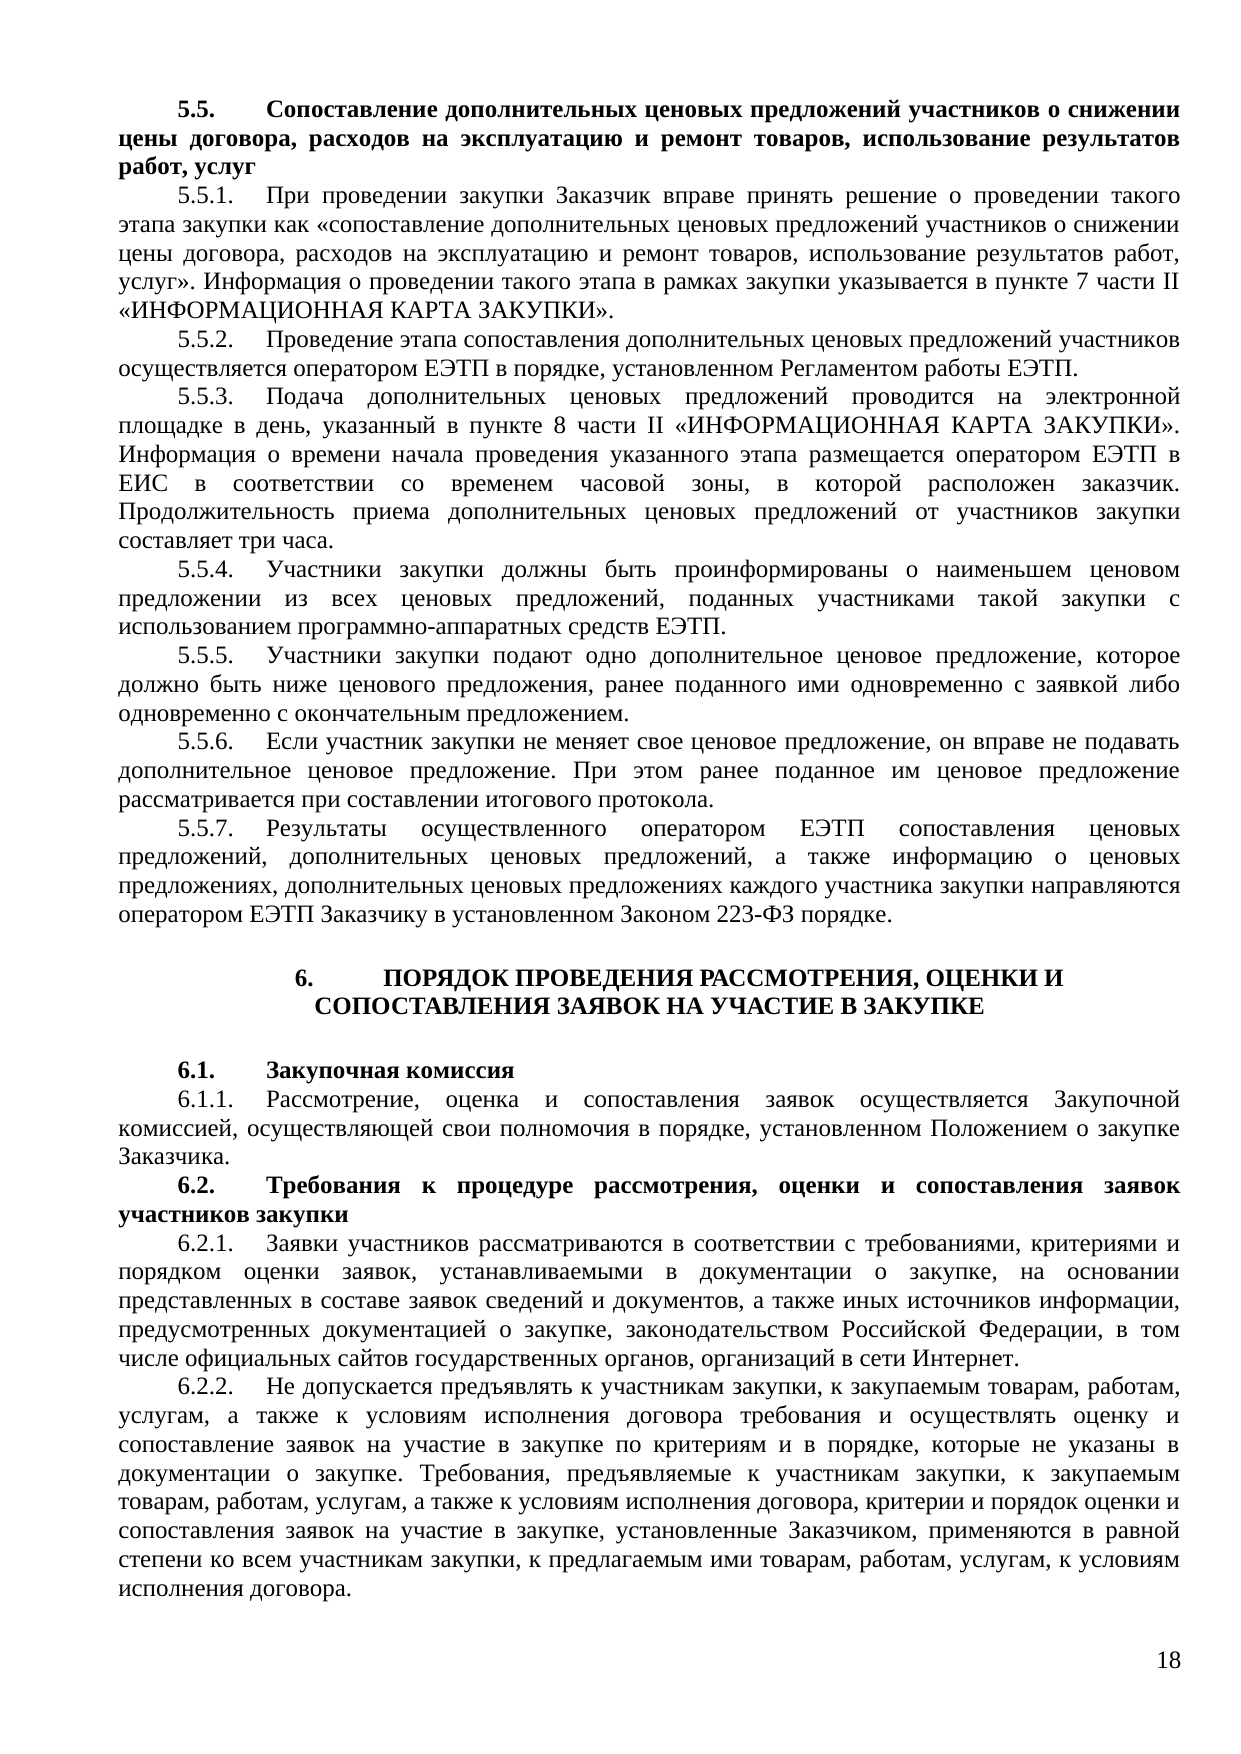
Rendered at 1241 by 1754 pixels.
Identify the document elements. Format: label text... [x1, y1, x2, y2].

subtitle Участники закупки подают одно дополнительное ценовое предложение, которое должно быть ниже ценового предложения, ранее поданного ими одновременно с заявкой либо одновременно с окончательным предложением. [118, 640, 1181, 726]
subtitle ПОРЯДОК ПРОВЕДЕНИЯ РАССМОТРЕНИЯ, ОЦЕНКИ И СОПОСТАВЛЕНИЯ ЗАЯВОК НА УЧАСТИЕ В ЗАКУПКЕ [118, 963, 1181, 1020]
subtitle Сопоставление дополнительных ценовых предложений участников о снижении цены договора, расходов на эксплуатацию и ремонт товаров, использование результатов работ, услуг [118, 94, 1181, 180]
subtitle Подача дополнительных ценовых предложений проводится на электронной площадке в день, указанный в пункте 8 части II «ИНФОРМАЦИОННАЯ КАРТА ЗАКУПКИ». Информация о времени начала проведения указанного этапа размещается оператором ЕЭТП в ЕИС в соответствии со временем часовой зоны, в которой расположен заказчик. Продолжительность приема дополнительных ценовых предложений от участников закупки составляет три часа. [118, 381, 1181, 554]
subtitle Рассмотрение, оценка и сопоставления заявок осуществляется Закупочной комиссией, осуществляющей свои полномочия в порядке, установленном Положением о закупке Заказчика. [118, 1084, 1181, 1170]
subtitle Закупочная комиссия [118, 1055, 1181, 1084]
subtitle Заявки участников рассматриваются в соответствии с требованиями, критериями и порядком оценки заявок, устанавливаемыми в документации о закупке, на основании представленных в составе заявок сведений и документов, а также иных источников информации, предусмотренных документацией о закупке, законодательством Российской Федерации, в том числе официальных сайтов государственных органов, организаций в сети Интернет. [118, 1228, 1181, 1371]
subtitle Не допускается предъявлять к участникам закупки, к закупаемым товарам, работам, услугам, а также к условиям исполнения договора требования и осуществлять оценку и сопоставление заявок на участие в закупке по критериям и в порядке, которые не указаны в документации о закупке. Требования, предъявляемые к участникам закупки, к закупаемым товарам, работам, услугам, а также к условиям исполнения договора, критерии и порядок оценки и сопоставления заявок на участие в закупке, установленные Заказчиком, применяются в равной степени ко всем участникам закупки, к предлагаемым ими товарам, работам, услугам, к условиям исполнения договора. [118, 1371, 1181, 1601]
subtitle Проведение этапа сопоставления дополнительных ценовых предложений участников осуществляется оператором ЕЭТП в порядке, установленном Регламентом работы ЕЭТП. [118, 324, 1181, 381]
subtitle Требования к процедуре рассмотрения, оценки и сопоставления заявок участников закупки [118, 1170, 1181, 1228]
subtitle Если участник закупки не меняет свое ценовое предложение, он вправе не подавать дополнительное ценовое предложение. При этом ранее поданное им ценовое предложение рассматривается при составлении итогового протокола. [118, 726, 1181, 813]
subtitle Участники закупки должны быть проинформированы о наименьшем ценовом предложении из всех ценовых предложений, поданных участниками такой закупки с использованием программно-аппаратных средств ЕЭТП. [118, 554, 1181, 640]
subtitle Результаты осуществленного оператором ЕЭТП сопоставления ценовых предложений, дополнительных ценовых предложений, а также информацию о ценовых предложениях, дополнительных ценовых предложениях каждого участника закупки направляются оператором ЕЭТП Заказчику в установленном Законом 223-ФЗ порядке. [118, 813, 1181, 928]
subtitle При проведении закупки Заказчик вправе принять решение о проведении такого этапа закупки как «сопоставление дополнительных ценовых предложений участников о снижении цены договора, расходов на эксплуатацию и ремонт товаров, использование результатов работ, услуг». Информация о проведении такого этапа в рамках закупки указывается в пункте 7 части II «ИНФОРМАЦИОННАЯ КАРТА ЗАКУПКИ». [118, 180, 1181, 324]
